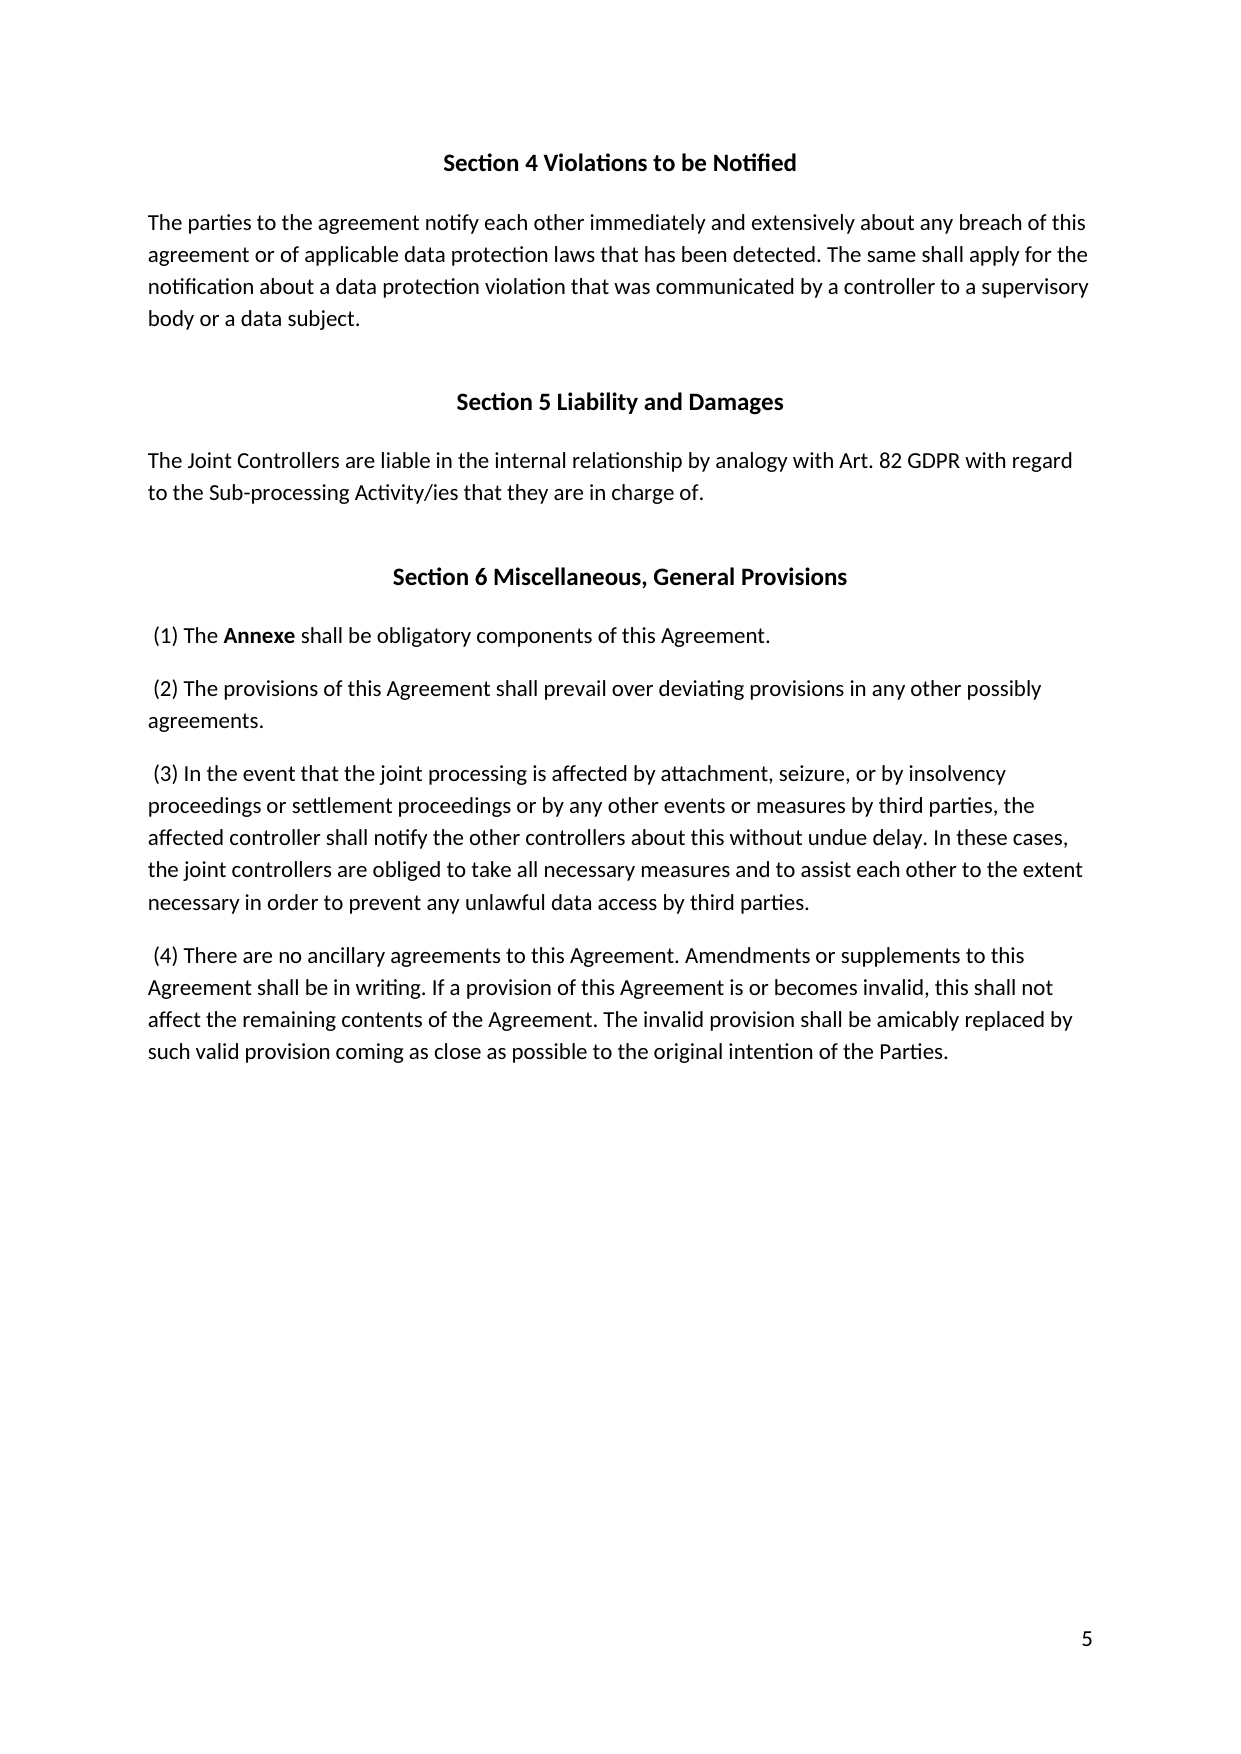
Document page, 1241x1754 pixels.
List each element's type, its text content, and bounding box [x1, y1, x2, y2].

text (3) In the event that the joint processing is affected by attachment, seizure, or by insolvency proceedings or settlement proceedings or by any other events or measures by third parties, the affected controller shall notify the other controllers about this without undue delay. In these cases, the joint controllers are obliged to take all necessary measures and to assist each other to the extent necessary in order to prevent any unlawful data access by third parties. [148, 759, 1093, 916]
text The parties to the agreement notify each other immediately and extensively about any breach of this agreement or of applicable data protection laws that has been detected. The same shall apply for the notification about a data protection violation that was communicated by a controller to a supervisory body or a data subject. [148, 208, 1093, 332]
subtitle Section 5 Liability and Damages [148, 386, 1093, 417]
text (4) There are no ancillary agreements to this Agreement. Amendments or supplements to this Agreement shall be in writing. If a provision of this Agreement is or becomes invalid, this shall not affect the remaining contents of the Agreement. The invalid provision shall be amicably replaced by such valid provision coming as close as possible to the original intention of the Parties. [148, 941, 1093, 1065]
text (1) The Annexe shall be obligatory components of this Agreement. [148, 621, 1093, 649]
text (2) The provisions of this Agreement shall prevail over deviating provisions in any other possibly agreements. [148, 674, 1093, 734]
text The Joint Controllers are liable in the internal relationship by analogy with Art. 82 GDPR with regard to the Sub-processing Activity/ies that they are in charge of. [148, 446, 1093, 507]
subtitle Section 6 Miscellaneous, General Provisions [148, 561, 1093, 591]
subtitle Section 4 Violations to be Notified [148, 148, 1093, 178]
